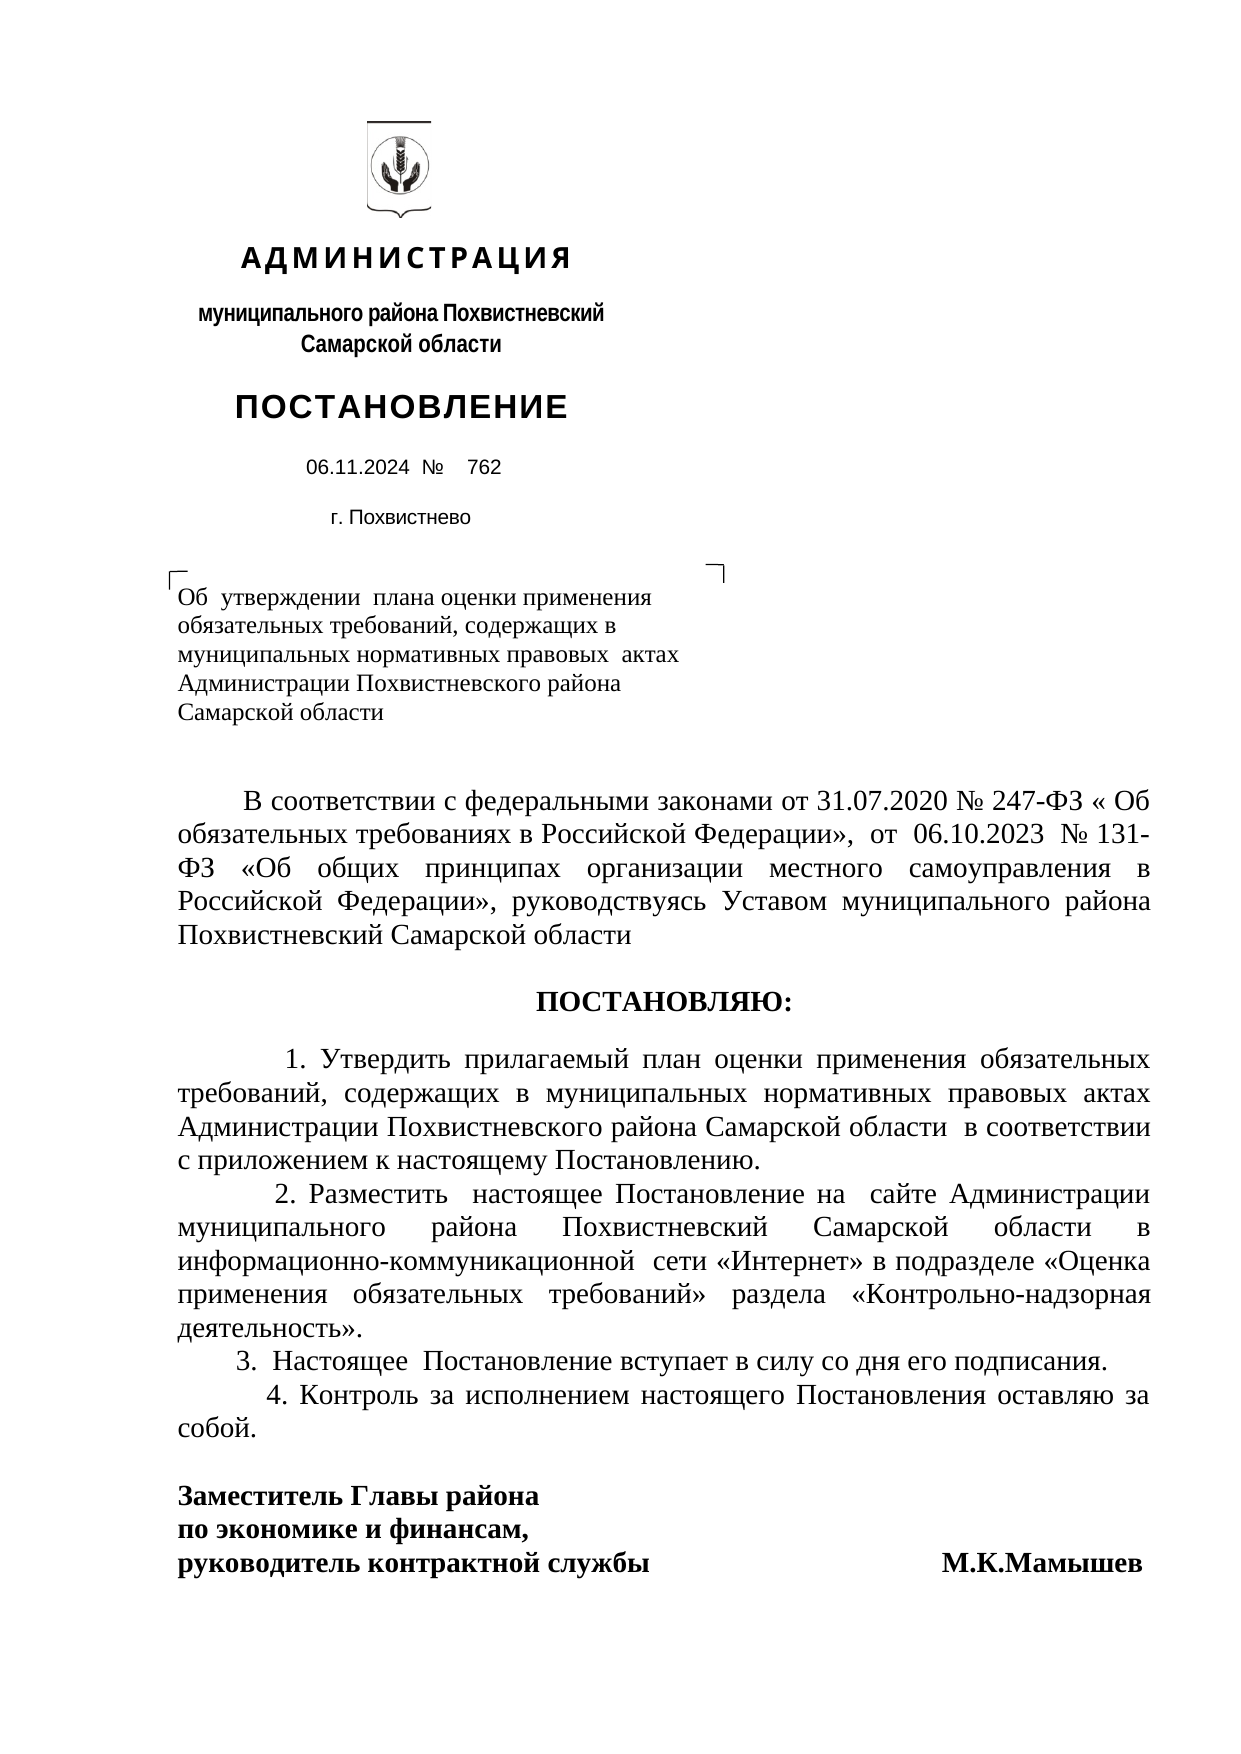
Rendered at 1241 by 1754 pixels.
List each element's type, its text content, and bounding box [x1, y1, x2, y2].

text Заместитель Главы района [177, 1478, 1152, 1511]
picture [365, 121, 431, 216]
text Самарской области [177, 697, 1152, 725]
table_header АДМИНИСТРАЦИЯ муниципального района Похвистневский Самарской области ПОСТАНОВЛЕНИЕ 06.11.2024 № 762 г. Похвистнево [166, 118, 637, 582]
text по экономике и финансам, [177, 1511, 1152, 1545]
text руководитель контрактной службы М.К.Мамышев [177, 1545, 1152, 1578]
text 3. Настоящее Постановление вступает в силу со дня его подписания. [177, 1343, 1152, 1377]
text 1. Утвердить прилагаемый план оценки применения обязательных требований, содержащих в муниципальных нормативных правовых актах Администрации Похвистневского района Самарской области в соответствии с приложением к настоящему Постановлению. [177, 1042, 1152, 1176]
text В соответствии с федеральными законами от 31.07.2020 № 247-ФЗ « Об обязательных требованиях в Российской Федерации», от 06.10.2023 № 131-ФЗ «Об общих принципах организации местного самоуправления в Российской Федерации», руководствуясь Уставом муниципального района Похвистневский Самарской области [177, 783, 1152, 951]
text Об утверждении плана оценки применения [177, 582, 1152, 610]
text Администрации Похвистневского района [177, 668, 1152, 697]
text 4. Контроль за исполнением настоящего Постановления оставляю за собой. [177, 1377, 1152, 1444]
text муниципальных нормативных правовых актах [177, 639, 1152, 668]
text 2. Разместить настоящее Постановление на сайте Администрации муниципального района Похвистневский Самарской области в информационно-коммуникационной сети «Интернет» в подразделе «Оценка применения обязательных требований» раздела «Контрольно-надзорная деятельность». [177, 1176, 1152, 1343]
text обязательных требований, содержащих в [177, 610, 1152, 639]
text ПОСТАНОВЛЯЮ: [177, 984, 1152, 1018]
